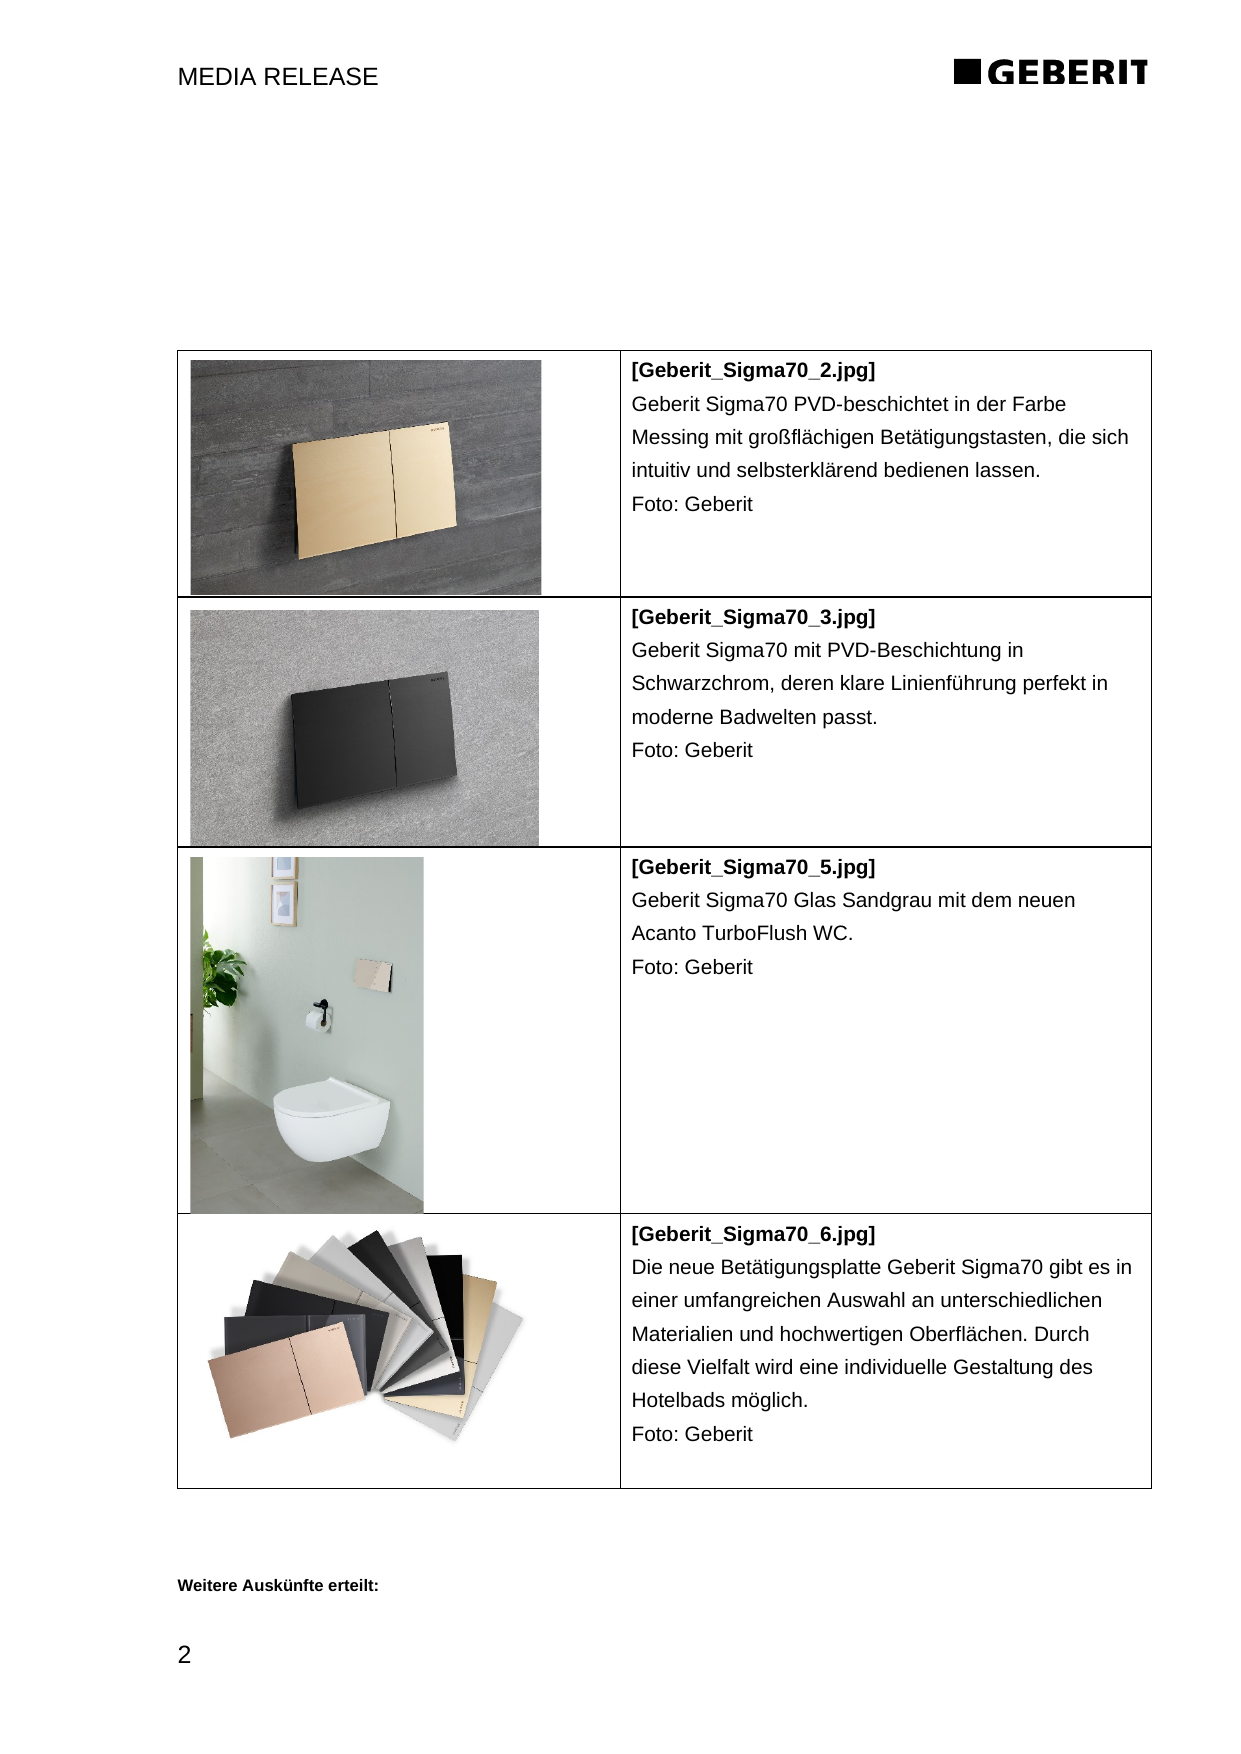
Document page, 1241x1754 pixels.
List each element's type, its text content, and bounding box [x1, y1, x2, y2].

text Weitere Auskünfte erteilt: [177, 1576, 1152, 1595]
picture [188, 857, 424, 1211]
picture [188, 610, 539, 845]
picture [189, 360, 541, 594]
picture [953, 58, 1148, 84]
picture [188, 1214, 539, 1456]
table_cell [178, 598, 620, 846]
table_cell [178, 1214, 620, 1488]
table_cell [Geberit_Sigma70_2.jpg] Geberit Sigma70 PVD-beschichtet in der Farbe Messing mit großflächigen Betätigungstasten, die sich intuitiv und selbsterklärend bedienen lassen. Foto: Geberit [621, 351, 1151, 596]
table_cell [Geberit_Sigma70_3.jpg] Geberit Sigma70 mit PVD-Beschichtung in Schwarzchrom, deren klare Linienführung perfekt in moderne Badwelten passt. Foto: Geberit [621, 598, 1151, 846]
table_cell [178, 848, 620, 1213]
table_cell [178, 351, 620, 596]
table_cell [Geberit_Sigma70_5.jpg] Geberit Sigma70 Glas Sandgrau mit dem neuen Acanto TurboFlush WC. Foto: Geberit [621, 848, 1151, 1213]
table_cell [Geberit_Sigma70_6.jpg] Die neue Betätigungsplatte Geberit Sigma70 gibt es in einer umfangreichen Auswahl an unterschiedlichen Materialien und hochwertigen Oberflächen. Durch diese Vielfalt wird eine individuelle Gestaltung des Hotelbads möglich. Foto: Geberit [621, 1214, 1151, 1488]
